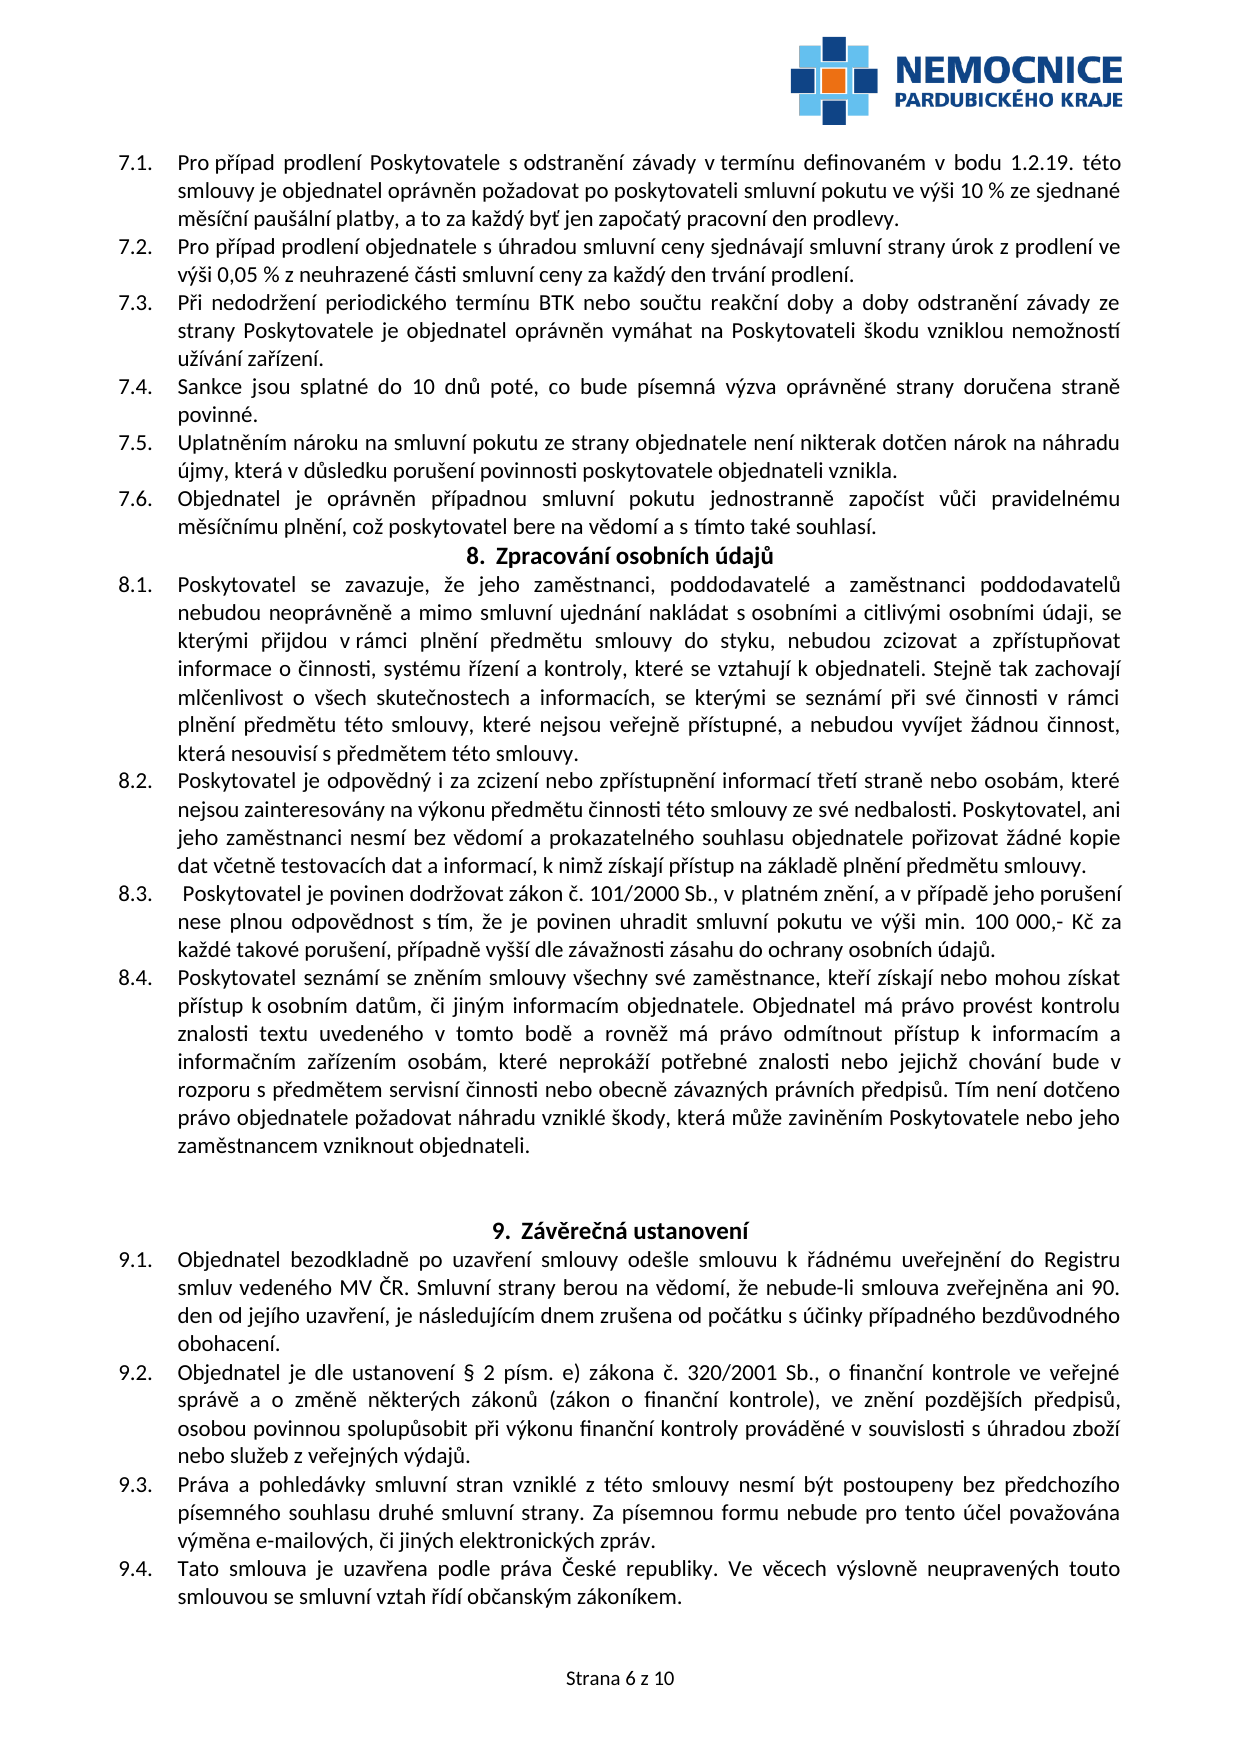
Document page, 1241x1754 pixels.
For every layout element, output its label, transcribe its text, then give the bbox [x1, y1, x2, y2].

list Poskytovatel je odpovědný i za zcizení nebo zpřístupnění informací třetí straně nebo osobám, které nejsou zainteresovány na výkonu předmětu činnosti této smlouvy ze své nedbalosti. Poskytovatel, ani jeho zaměstnanci nesmí bez vědomí a prokazatelného souhlasu objednatele pořizovat žádné kopie dat včetně testovacích dat a informací, k nimž získají přístup na základě plnění předmětu smlouvy. [118, 767, 1122, 879]
picture [789, 36, 1123, 126]
list Poskytovatel je povinen dodržovat zákon č. 101/2000 Sb., v platném znění, a v případě jeho porušení nese plnou odpovědnost s tím, že je povinen uhradit smluvní pokutu ve výši min. 100 000,- Kč za každé takové porušení, případně vyšší dle závažnosti zásahu do ochrany osobních údajů. [118, 879, 1122, 963]
list Práva a pohledávky smluvní stran vzniklé z této smlouvy nesmí být postoupeny bez předchozího písemného souhlasu druhé smluvní strany. Za písemnou formu nebude pro tento účel považována výměna e-mailových, či jiných elektronických zpráv. [118, 1470, 1122, 1554]
list Sankce jsou splatné do 10 dnů poté, co bude písemná výzva oprávněné strany doručena straně povinné. [118, 372, 1122, 428]
list Objednatel bezodkladně po uzavření smlouvy odešle smlouvu k řádnému uveřejnění do Registru smluv vedeného MV ČR. Smluvní strany berou na vědomí, že nebude-li smlouva zveřejněna ani 90. den od jejího uzavření, je následujícím dnem zrušena od počátku s účinky případného bezdůvodného obohacení. [118, 1246, 1122, 1358]
list Poskytovatel seznámí se zněním smlouvy všechny své zaměstnance, kteří získají nebo mohou získat přístup k osobním datům, či jiným informacím objednatele. Objednatel má právo provést kontrolu znalosti textu uvedeného v tomto bodě a rovněž má právo odmítnout přístup k informacím a informačním zařízením osobám, které neprokáží potřebné znalosti nebo jejichž chování bude v rozporu s předmětem servisní činnosti nebo obecně závazných právních předpisů. Tím není dotčeno právo objednatele požadovat náhradu vzniklé škody, která může zaviněním Poskytovatele nebo jeho zaměstnancem vzniknout objednateli. [118, 963, 1122, 1159]
list Zpracování osobních údajů [118, 540, 1122, 571]
list Pro případ prodlení objednatele s úhradou smluvní ceny sjednávají smluvní strany úrok z prodlení ve výši 0,05 % z neuhrazené části smluvní ceny za každý den trvání prodlení. [118, 232, 1122, 288]
list Poskytovatel se zavazuje, že jeho zaměstnanci, poddodavatelé a zaměstnanci poddodavatelů nebudou neoprávněně a mimo smluvní ujednání nakládat s osobními a citlivými osobními údaji, se kterými přijdou v rámci plnění předmětu smlouvy do styku, nebudou zcizovat a zpřístupňovat informace o činnosti, systému řízení a kontroly, které se vztahují k objednateli. Stejně tak zachovají mlčenlivost o všech skutečnostech a informacích, se kterými se seznámí při své činnosti v rámci plnění předmětu této smlouvy, které nejsou veřejně přístupné, a nebudou vyvíjet žádnou činnost, která nesouvisí s předmětem této smlouvy. [118, 571, 1122, 767]
list Objednatel je oprávněn případnou smluvní pokutu jednostranně započíst vůči pravidelnému měsíčnímu plnění, což poskytovatel bere na vědomí a s tímto také souhlasí. [118, 484, 1122, 540]
list Tato smlouva je uzavřena podle práva České republiky. Ve věcech výslovně neupravených touto smlouvou se smluvní vztah řídí občanským zákoníkem. [118, 1554, 1122, 1610]
list Při nedodržení periodického termínu BTK nebo součtu reakční doby a doby odstranění závady ze strany Poskytovatele je objednatel oprávněn vymáhat na Poskytovateli škodu vzniklou nemožností užívání zařízení. [118, 288, 1122, 372]
list Objednatel je dle ustanovení § 2 písm. e) zákona č. 320/2001 Sb., o finanční kontrole ve veřejné správě a o změně některých zákonů (zákon o finanční kontrole), ve znění pozdějších předpisů, osobou povinnou spolupůsobit při výkonu finanční kontroly prováděné v souvislosti s úhradou zboží nebo služeb z veřejných výdajů. [118, 1358, 1122, 1470]
list Uplatněním nároku na smluvní pokutu ze strany objednatele není nikterak dotčen nárok na náhradu újmy, která v důsledku porušení povinnosti poskytovatele objednateli vznikla. [118, 428, 1122, 484]
list Závěrečná ustanovení [118, 1215, 1122, 1246]
list Pro případ prodlení Poskytovatele s odstranění závady v termínu definovaném v bodu 1.2.19. této smlouvy je objednatel oprávněn požadovat po poskytovateli smluvní pokutu ve výši 10 % ze sjednané měsíční paušální platby, a to za každý byť jen započatý pracovní den prodlevy. [118, 148, 1122, 232]
